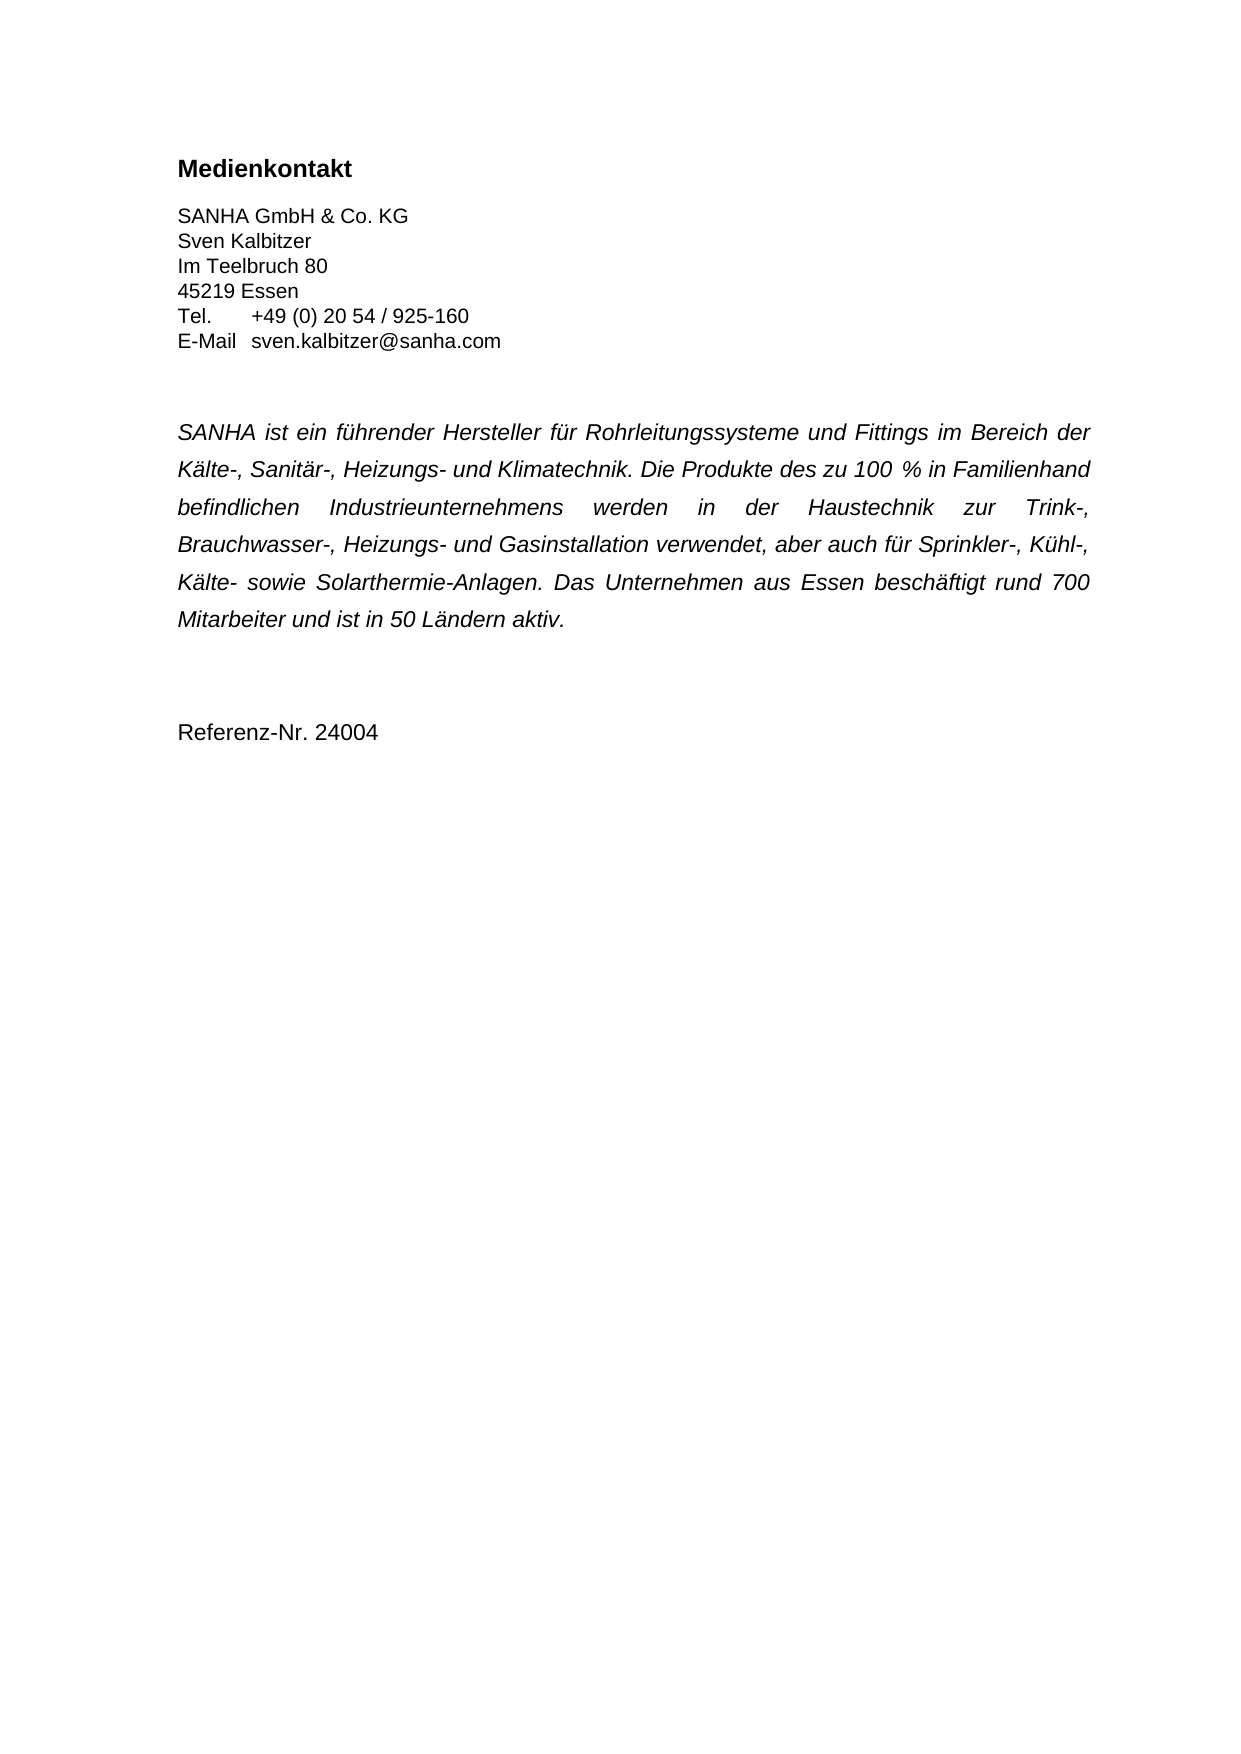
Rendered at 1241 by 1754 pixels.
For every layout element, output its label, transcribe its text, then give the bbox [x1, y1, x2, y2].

text Medienkontakt [177, 148, 1093, 185]
text Referenz-Nr. 24004 [177, 710, 1092, 748]
text E-Mail sven.kalbitzer@sanha.com [177, 329, 1092, 354]
text Tel. +49 (0) 20 54 / 925-160 [177, 304, 1092, 329]
text SANHA ist ein führender Hersteller für Rohrleitungssysteme und Fittings im Bereich der Kälte-, Sanitär-, Heizungs- und Klimatechnik. Die Produkte des zu 100 % in Familienhand befindlichen Industrieunternehmens werden in der Haustechnik zur Trink-, Brauchwasser-, Heizungs- und Gasinstallation verwendet, aber auch für Sprinkler-, Kühl-, Kälte- sowie Solarthermie-Anlagen. Das Unternehmen aus Essen beschäftigt rund 700 Mitarbeiter und ist in 50 Ländern aktiv. [177, 410, 1092, 635]
text SANHA GmbH & Co. KG [177, 204, 1092, 229]
text Sven Kalbitzer [177, 229, 1092, 254]
text Im Teelbruch 80 [177, 254, 1092, 279]
text 45219 Essen [177, 279, 1092, 304]
